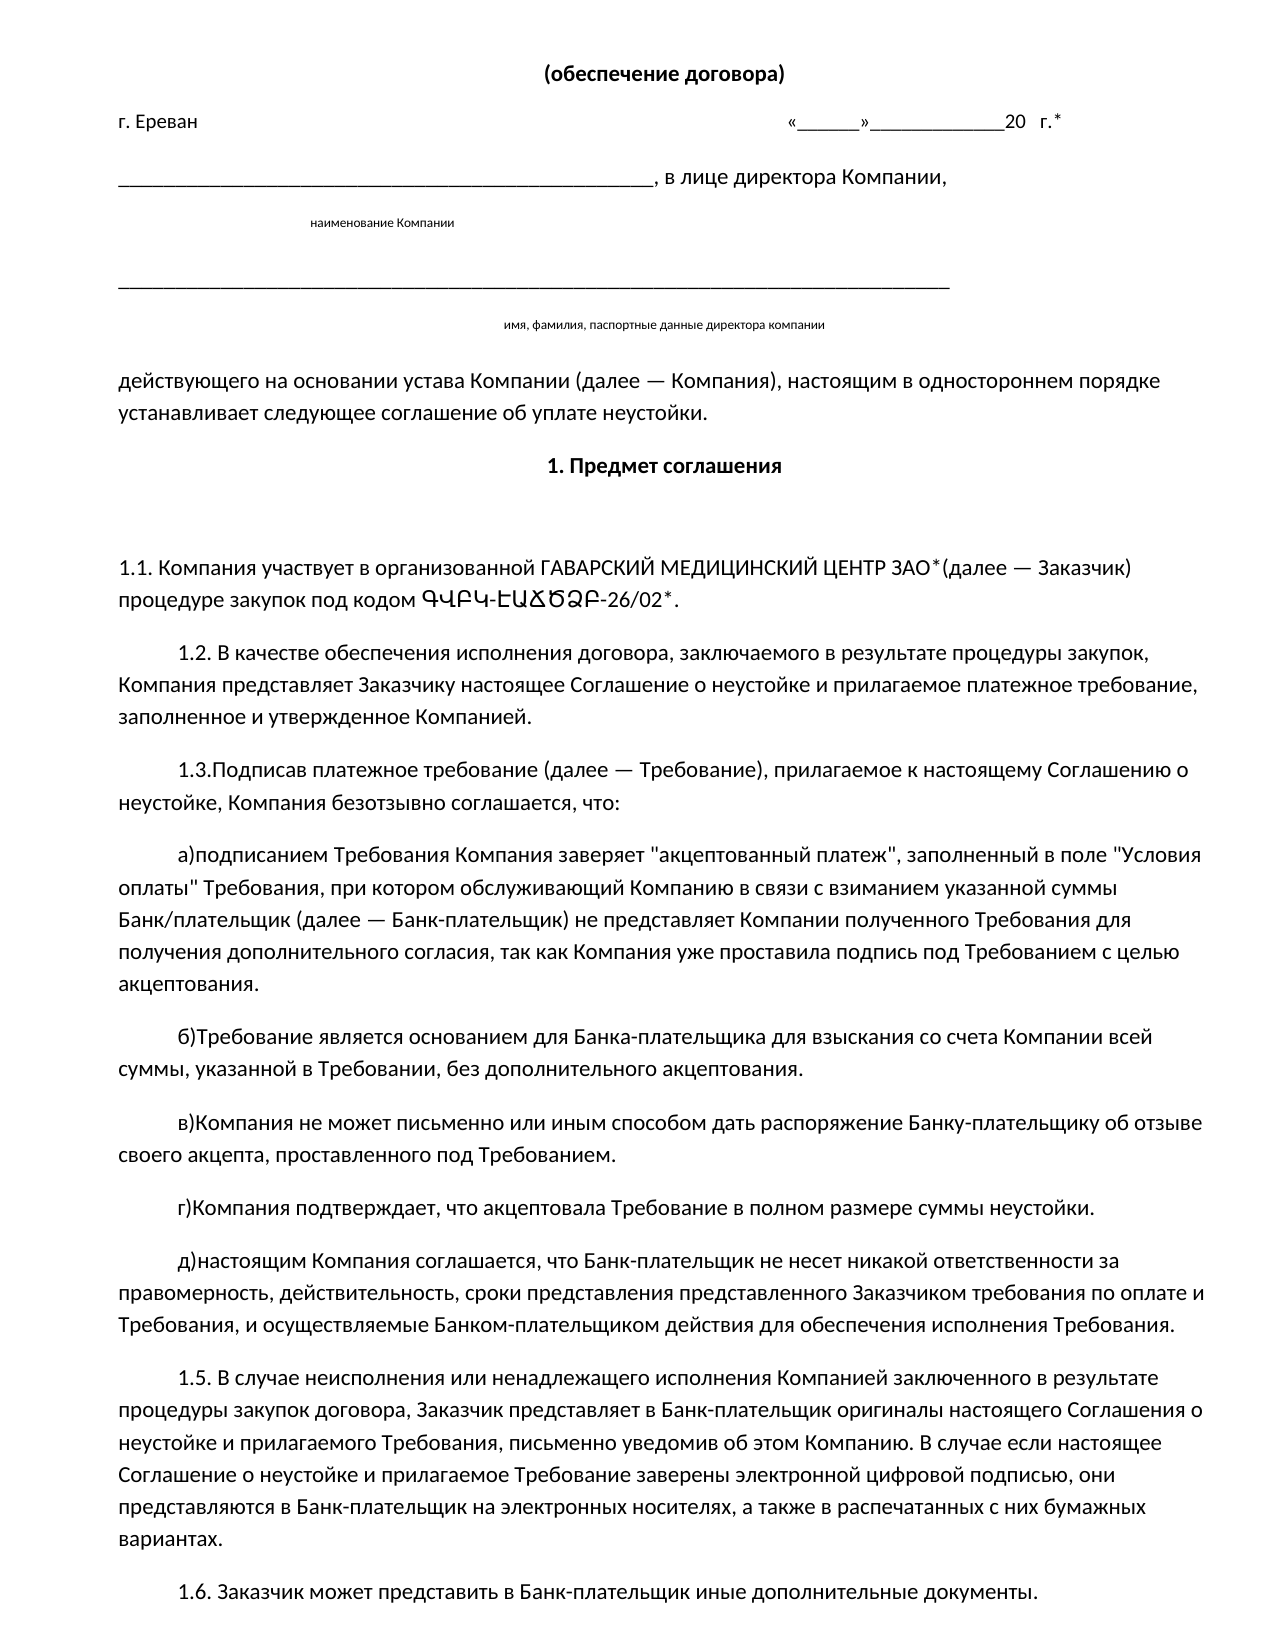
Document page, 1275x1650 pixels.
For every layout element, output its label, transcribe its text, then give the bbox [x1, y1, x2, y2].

text наименование Компании [310, 215, 1211, 243]
table_header «______»_____________20 г.* [605, 108, 1074, 162]
table_header г. Ереван [107, 108, 605, 162]
text а)подписанием Требования Компания заверяет "акцептованный платеж", заполненный в поле "Условия оплаты" Требования, при котором обслуживающий Компанию в связи с взиманием указанной суммы Банк/плательщик (далее — Банк-плательщик) не представляет Компании полученного Требования для получения дополнительного согласия, так как Компания уже проставила подпись под Требованием с целью акцептования. [118, 841, 1211, 997]
text 1.3.Подписав платежное требование (далее — Требование), прилагаемое к настоящему Соглашению о неустойке, Компания безотзывно соглашается, что: [118, 755, 1211, 816]
text действующего на основании устава Компании (далее — Компания), настоящим в одностороннем порядке устанавливает следующее соглашение об уплате неустойки. [118, 366, 1211, 426]
text _______________________________________________, в лице директора Компании, [118, 162, 1211, 190]
text 1.5. В случае неисполнения или ненадлежащего исполнения Компанией заключенного в результате процедуры закупок договора, Заказчик представляет в Банк-плательщик оригиналы настоящего Соглашения о неустойке и прилагаемого Требования, письменно уведомив об этом Компанию. В случае если настоящее Соглашение о неустойке и прилагаемое Требование заверены электронной цифровой подписью, они представляются в Банк-плательщик на электронных носителях, а также в распечатанных с них бумажных вариантах. [118, 1363, 1211, 1552]
text _________________________________________________________________________ [118, 264, 1211, 292]
text г)Компания подтверждает, что акцептовала Требование в полном размере суммы неустойки. [118, 1193, 1211, 1221]
text 1.1. Компания участвует в организованной ГАВАРСКИЙ МЕДИЦИНСКИЙ ЦЕНТР ЗАО*(далее — Заказчик) процедуре закупок под кодом ԳՎԲԿ-ԷԱՃԾՁԲ-26/02*. [118, 553, 1211, 613]
text б)Требование является основанием для Банка-плательщика для взыскания со счета Компании всей суммы, указанной в Требовании, без дополнительного акцептования. [118, 1022, 1211, 1083]
text 1.6. Заказчик может представить в Банк-плательщик иные дополнительные документы. [118, 1577, 1211, 1605]
text имя, фамилия, паспортные данные директора компании [118, 317, 1211, 345]
text д)настоящим Компания соглашается, что Банк-плательщик не несет никакой ответственности за правомерность, действительность, сроки представления представленного Заказчиком требования по оплате и Требования, и осуществляемые Банком-плательщиком действия для обеспечения исполнения Требования. [118, 1246, 1211, 1338]
text (обеспечение договора) [118, 59, 1211, 87]
text в)Компания не может письменно или иным способом дать распоряжение Банку-плательщику об отзыве своего акцепта, проставленного под Требованием. [118, 1108, 1211, 1168]
text 1. Предмет соглашения [118, 451, 1211, 479]
text 1.2. В качестве обеспечения исполнения договора, заключаемого в результате процедуры закупок, Компания представляет Заказчику настоящее Соглашение о неустойке и прилагаемое платежное требование, заполненное и утвержденное Компанией. [118, 638, 1211, 730]
